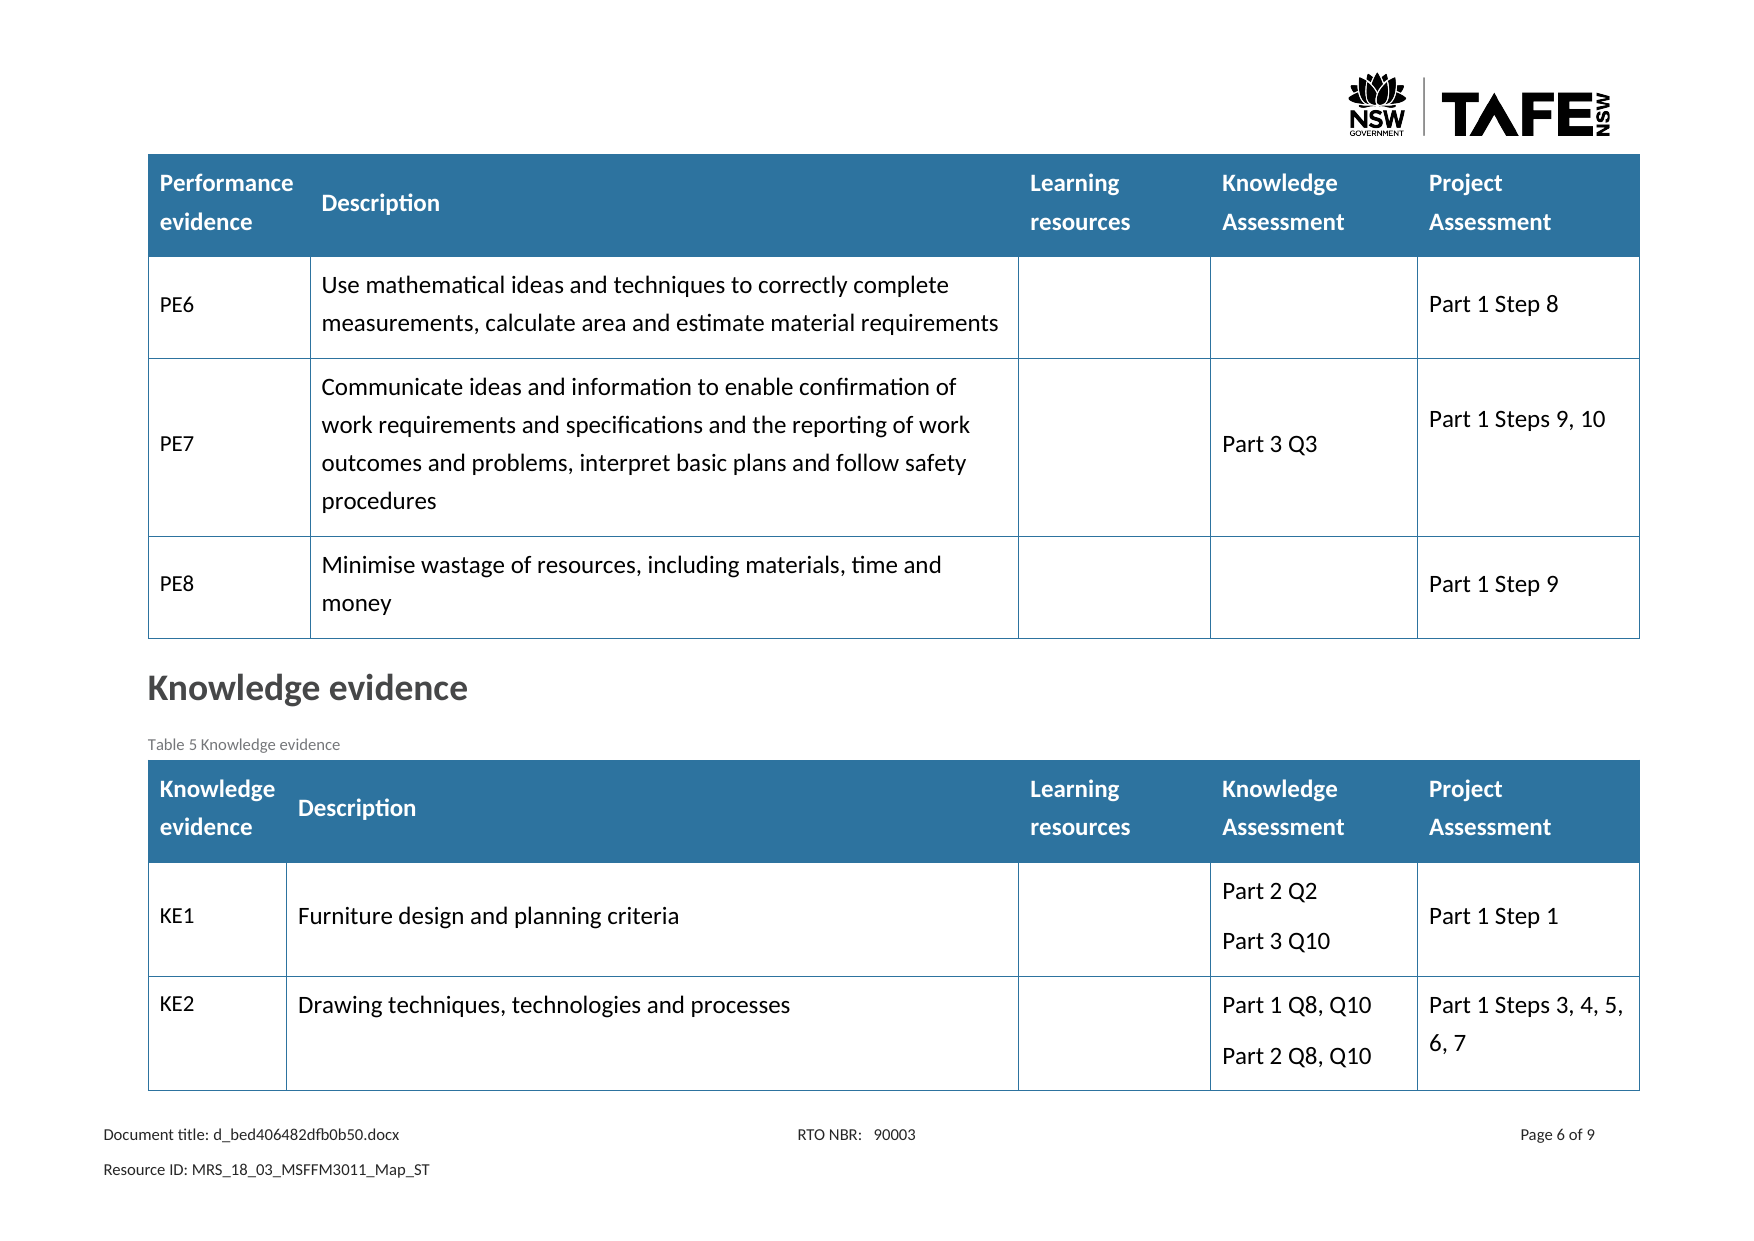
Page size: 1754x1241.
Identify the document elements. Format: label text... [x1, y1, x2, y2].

table_cell Communicate ideas and information to enable confirmation of work requirements and specifications and the reporting of work outcomes and problems, interpret basic plans and follow safety procedures [311, 359, 1018, 536]
table_cell [1019, 863, 1210, 976]
table_cell [1019, 257, 1210, 358]
table_cell [1019, 977, 1210, 1090]
table_cell Part 1 Steps 9, 10 [1418, 359, 1639, 536]
table_cell Part 1 Q8, Q10 Part 2 Q8, Q10 Part 3 Q11 [1211, 977, 1417, 1090]
table_cell Part 2 Q2 Part 3 Q10 [1211, 863, 1417, 976]
table_cell PE8 [149, 537, 310, 637]
table_cell [1211, 537, 1417, 637]
table_header Description [311, 155, 1018, 256]
table_cell Minimise wastage of resources, including materials, time and money [311, 537, 1018, 637]
table_cell Drawing techniques, technologies and processes [287, 977, 1018, 1090]
table_cell KE2 [149, 977, 286, 1090]
table_header Learning resources [1019, 761, 1210, 861]
table_cell Part 3 Q3 [1211, 359, 1417, 536]
table_cell KE1 [149, 863, 286, 976]
table_header Knowledge Assessment [1211, 155, 1417, 256]
table_cell Part 1 Step 8 [1418, 257, 1639, 358]
table_header Performance evidence [149, 155, 310, 256]
table_header Learning resources [1019, 155, 1210, 256]
table_cell Part 1 Step 9 [1418, 537, 1639, 637]
text Table 5 Knowledge evidence [148, 734, 1606, 754]
table_cell [1019, 537, 1210, 637]
table_header Description [287, 761, 1018, 861]
picture [1348, 71, 1610, 137]
table_cell [1019, 359, 1210, 536]
table_header Project Assessment [1418, 155, 1639, 256]
table_header Project Assessment [1418, 761, 1639, 861]
table_cell Furniture design and planning criteria [287, 863, 1018, 976]
subtitle Knowledge evidence [148, 663, 1606, 709]
table_cell Part 1 Step 1 [1418, 863, 1639, 976]
table_cell [1211, 257, 1417, 358]
table_cell Use mathematical ideas and techniques to correctly complete measurements, calculate area and estimate material requirements [311, 257, 1018, 358]
table_cell PE6 [149, 257, 310, 358]
table_header Knowledge evidence [149, 761, 286, 861]
table_cell PE7 [149, 359, 310, 536]
table_header Knowledge Assessment [1211, 761, 1417, 861]
table_cell Part 1 Steps 3, 4, 5, 6, 7 [1418, 977, 1639, 1090]
